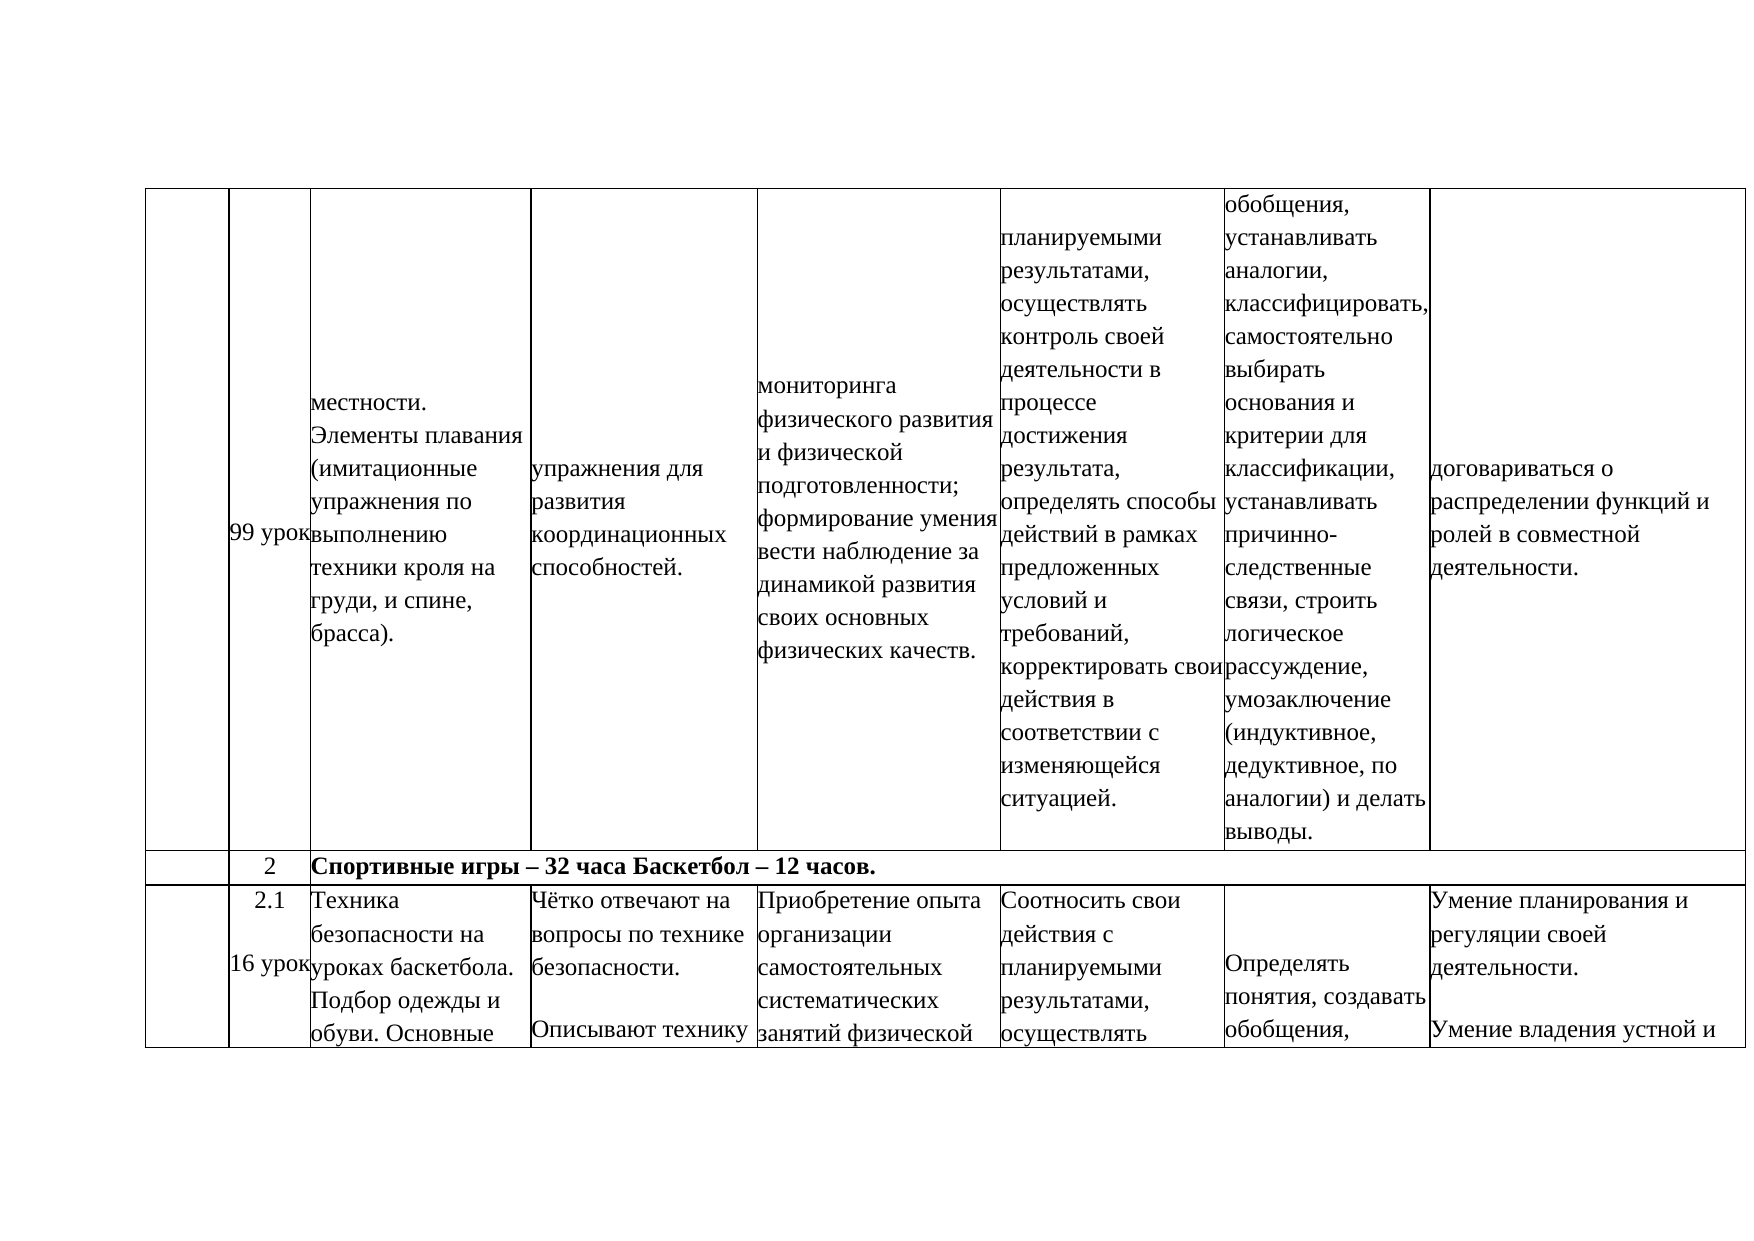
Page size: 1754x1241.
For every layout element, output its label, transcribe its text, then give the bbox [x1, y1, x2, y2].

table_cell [1431, 189, 1745, 849]
table_cell [146, 886, 228, 1046]
table_cell Спортивные игры – 32 часа Баскетбол – 12 часов. [311, 851, 1745, 884]
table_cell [1001, 886, 1224, 1046]
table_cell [1431, 886, 1745, 1046]
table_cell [758, 886, 1000, 1046]
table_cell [532, 189, 757, 849]
table_cell [146, 851, 228, 884]
table_cell [146, 189, 228, 849]
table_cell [311, 189, 530, 849]
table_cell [311, 886, 530, 1046]
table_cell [532, 886, 757, 1046]
table_cell 1.30 99 урок [230, 189, 310, 849]
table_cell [758, 189, 1000, 849]
table_cell 2.1 16 урок [230, 886, 310, 1046]
table_cell 2 [230, 851, 310, 884]
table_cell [1225, 189, 1429, 849]
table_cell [1225, 886, 1429, 1046]
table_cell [1001, 189, 1224, 849]
